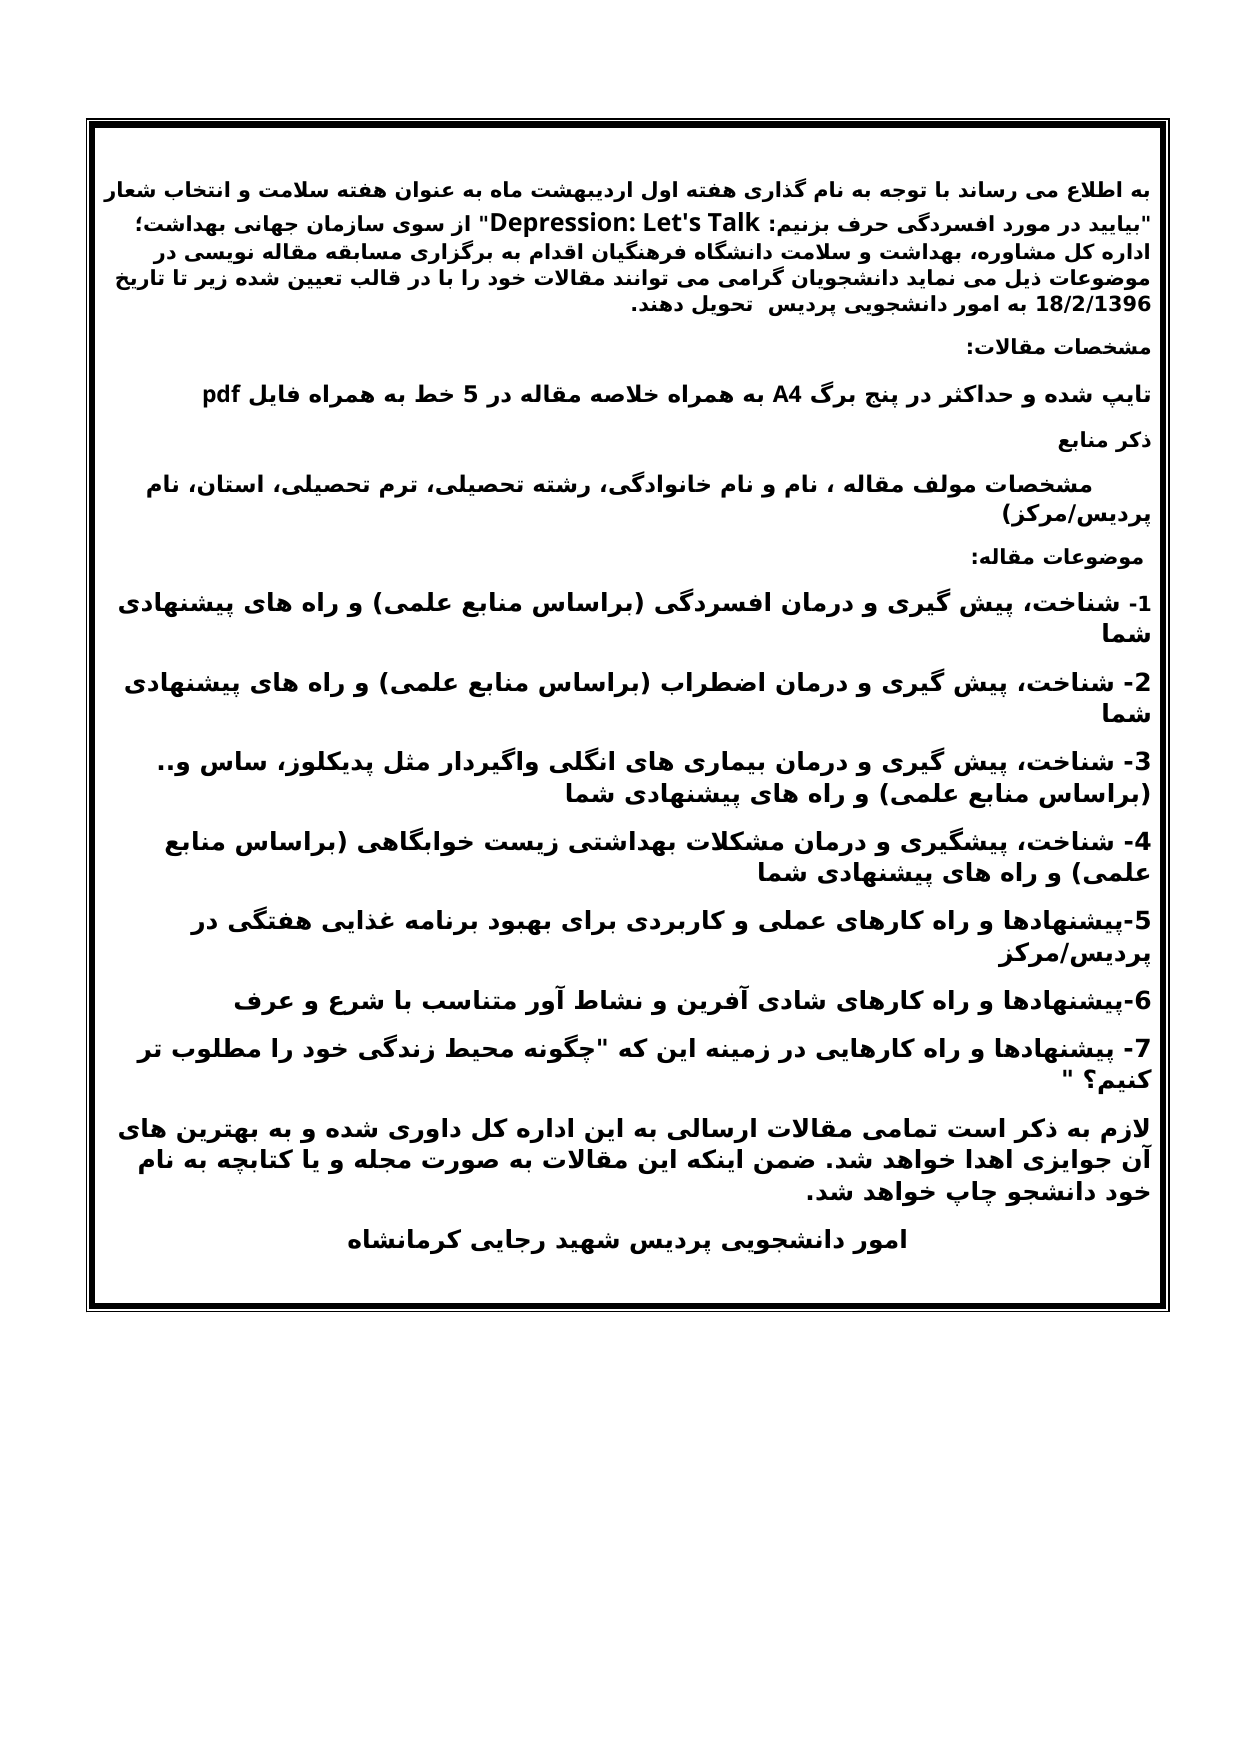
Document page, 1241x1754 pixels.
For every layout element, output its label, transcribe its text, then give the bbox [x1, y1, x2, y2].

text ذکر منابع [95, 419, 1160, 453]
text 6-پیشنهادها و راه کارهای شادی آفرین و نشاط آور متناسب با شرع و عرف [95, 977, 1160, 1015]
text 4- شناخت، پیشگیری و درمان مشکلات بهداشتی زیست خوابگاهی (براساس منابع علمی) و راه های پیشنهادی شما [95, 818, 1160, 888]
text 5-پیشنهادها و راه کارهای عملی و کاربردی برای بهبود برنامه غذایی هفتگی در پردیس/مرکز [95, 897, 1160, 967]
text مشخصات مولف مقاله ، نام و نام خانوادگی، رشته تحصیلی، ترم تحصیلی، استان، نام پردیس/مرکز) [95, 462, 1160, 527]
text تایپ شده و حداکثر در پنج برگ A4 به همراه خلاصه مقاله در 5 خط به همراه فایل pdf [95, 369, 1160, 409]
text 3- شناخت، پیش گیری و درمان بیماری های انگلی واگیردار مثل پدیکلوز، ساس و.. (براساس منابع علمی) و راه های پیشنهادی شما [95, 738, 1160, 808]
text 7- پیشنهادها و راه کارهایی در زمینه این که "چگونه محیط زندگی خود را مطلوب تر کنیم؟ " [95, 1025, 1160, 1095]
text لازم به ذکر است تمامی مقالات ارسالی به این اداره کل داوری شده و به بهترین های آن جوایزی اهدا خواهد شد. ضمن اینکه این مقالات به صورت مجله و یا کتابچه به نام خود دانشجو چاپ خواهد شد. [95, 1104, 1160, 1206]
text 2- شناخت، پیش گیری و درمان اضطراب (براساس منابع علمی) و راه های پیشنهادی شما [95, 658, 1160, 728]
text 1- شناخت، پیش گیری و درمان افسردگی (براساس منابع علمی) و راه های پیشنهادی شما [95, 579, 1160, 649]
text امور دانشجویی پردیس شهید رجایی کرمانشاه [95, 1216, 1160, 1254]
text به اطلاع می رساند با توجه به نام گذاری هفته اول اردیبهشت ماه به عنوان هفته سلامت و انتخاب شعار "بیایید در مورد افسردگی حرف بزنیم: Depression: Let's Talk" از سوی سازمان جهانی بهداشت؛ اداره کل مشاوره، بهداشت و سلامت دانشگاه فرهنگیان اقدام به برگزاری مسابقه مقاله نویسی در موضوعات ذیل می نماید دانشجویان گرامی می توانند مقالات خود را با در قالب تعیین شده زیر تا تاریخ 18/2/1396 به امور دانشجویی پردیس تحویل دهند. [95, 169, 1160, 317]
text مشخصات مقالات: [95, 326, 1160, 359]
text موضوعات مقاله: [95, 536, 1160, 570]
